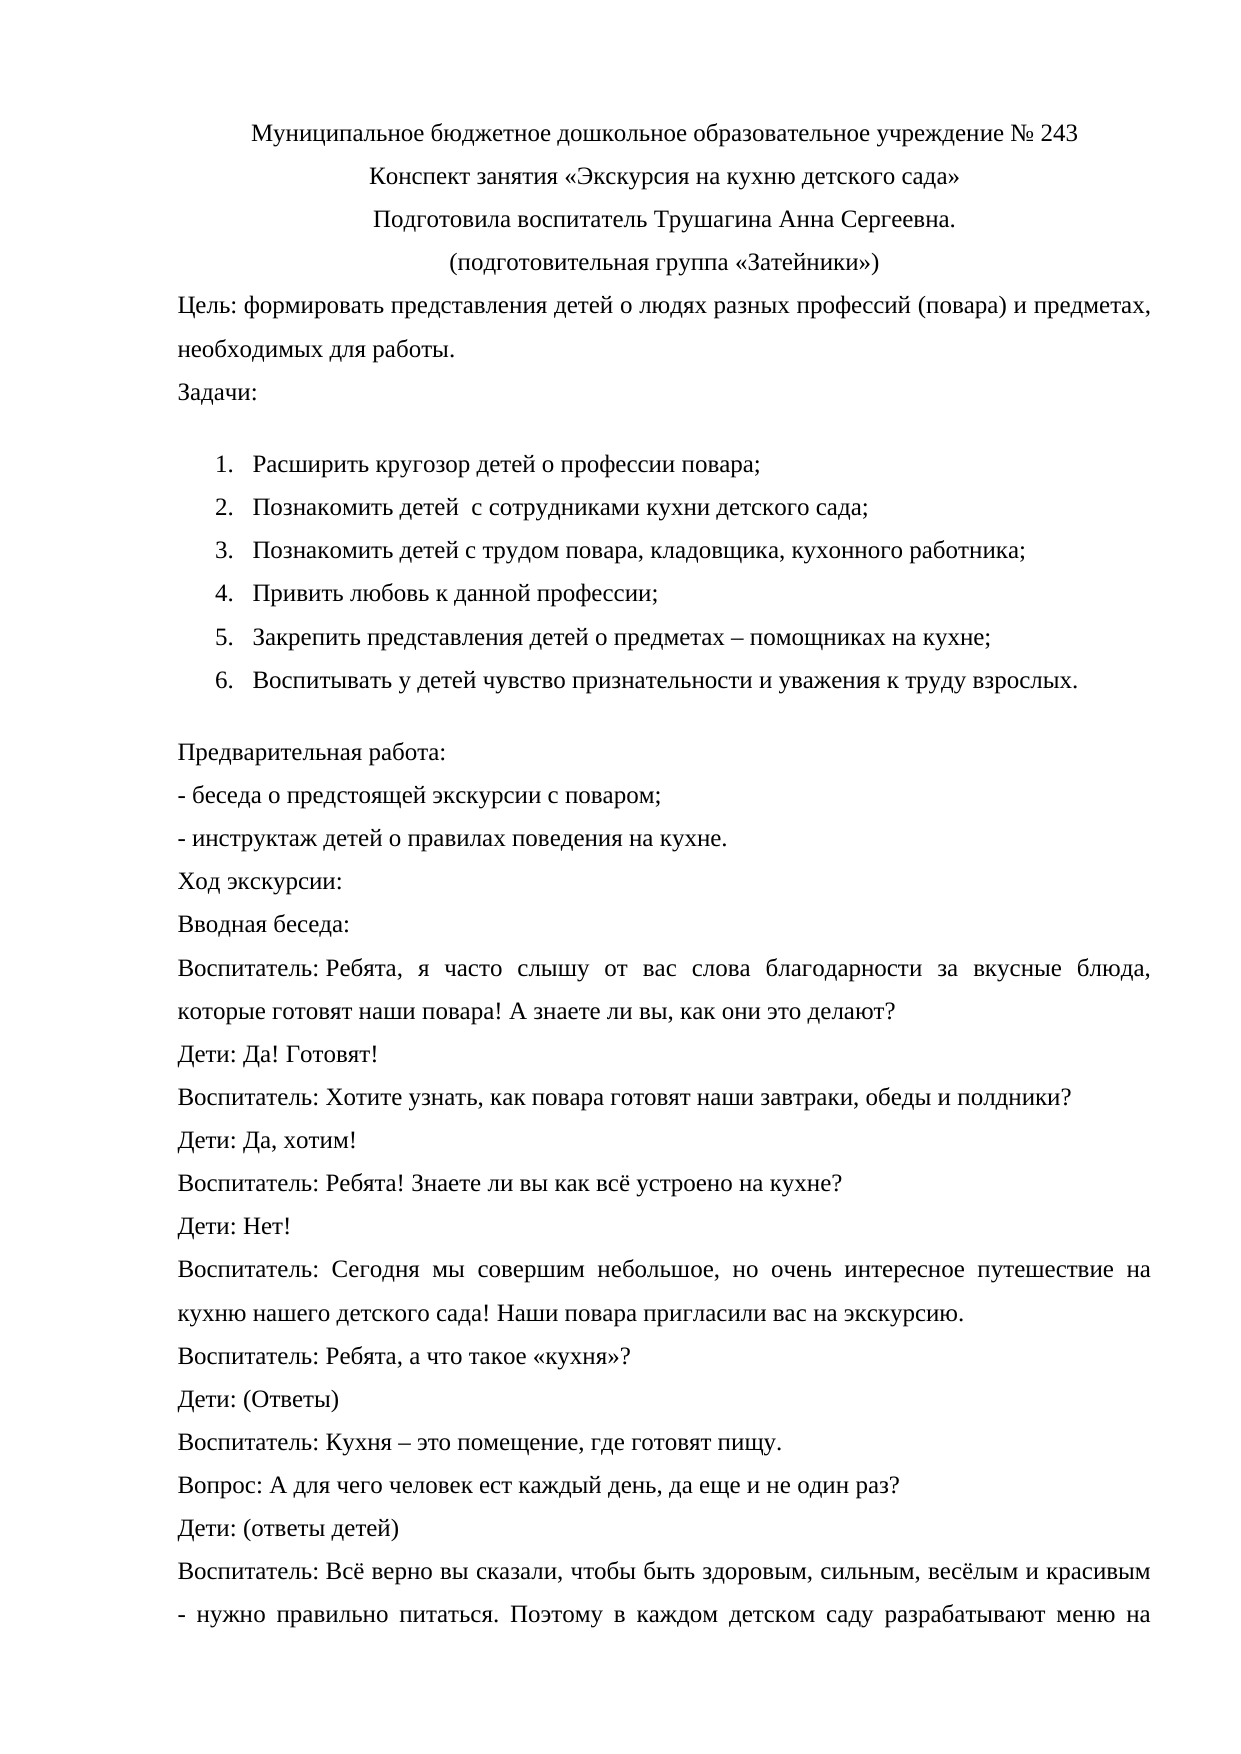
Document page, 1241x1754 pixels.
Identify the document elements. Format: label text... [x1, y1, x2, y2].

text - беседа о предстоящей экскурсии с поваром; [177, 780, 1152, 809]
list Привить любовь к данной профессии; [215, 578, 1152, 607]
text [177, 1556, 1152, 1628]
text Вводная беседа: [177, 909, 1152, 938]
text Вопрос: А для чего человек ест каждый день, да еще и не один раз? [177, 1470, 1152, 1499]
text - инструктаж детей о правилах поведения на кухне. [177, 823, 1152, 852]
list Познакомить детей с сотрудниками кухни детского сада; [215, 492, 1152, 521]
text Муниципальное бюджетное дошкольное образовательное учреждение № 243 [177, 118, 1152, 147]
text Конспект занятия «Экскурсия на кухню детского сада» [177, 161, 1152, 190]
list Воспитывать у детей чувство признательности и уважения к труду взрослых. [215, 665, 1152, 693]
list Закрепить представления детей о предметах – помощниках на кухне; [215, 622, 1152, 650]
list Расширить кругозор детей о профессии повара; [215, 449, 1152, 478]
text Дети: (Ответы) [177, 1384, 1152, 1413]
text Дети: Нет! [177, 1211, 1152, 1240]
text Дети: Да, хотим! [177, 1125, 1152, 1154]
text Ход экскурсии: [177, 866, 1152, 895]
text Воспитатель: Сегодня мы совершим небольшое, но очень интересное путешествие на кухню нашего детского сада! Наши повара пригласили вас на экскурсию. [177, 1254, 1152, 1326]
text Цель: формировать представления детей о людях разных профессий (повара) и предметах, необходимых для работы. [177, 291, 1152, 362]
text Дети: Да! Готовят! [177, 1039, 1152, 1068]
text Воспитатель: Ребята, я часто слышу от вас слова благодарности за вкусные блюда, которые готовят наши повара! А знаете ли вы, как они это делают? [177, 953, 1152, 1024]
text Воспитатель: Хотите узнать, как повара готовят наши завтраки, обеды и полдники? [177, 1082, 1152, 1111]
text Воспитатель: Ребята, а что такое «кухня»? [177, 1341, 1152, 1369]
text Подготовила воспитатель Трушагина Анна Сергеевна. [177, 204, 1152, 233]
text Дети: (ответы детей) [177, 1513, 1152, 1542]
text Предварительная работа: [177, 737, 1152, 766]
text Воспитатель: Кухня – это помещение, где готовят пищу. [177, 1427, 1152, 1456]
text Воспитатель: Ребята! Знаете ли вы как всё устроено на кухне? [177, 1168, 1152, 1197]
text Задачи: [177, 377, 1152, 406]
text (подготовительная группа «Затейники») [177, 247, 1152, 276]
list Познакомить детей с трудом повара, кладовщика, кухонного работника; [215, 535, 1152, 564]
